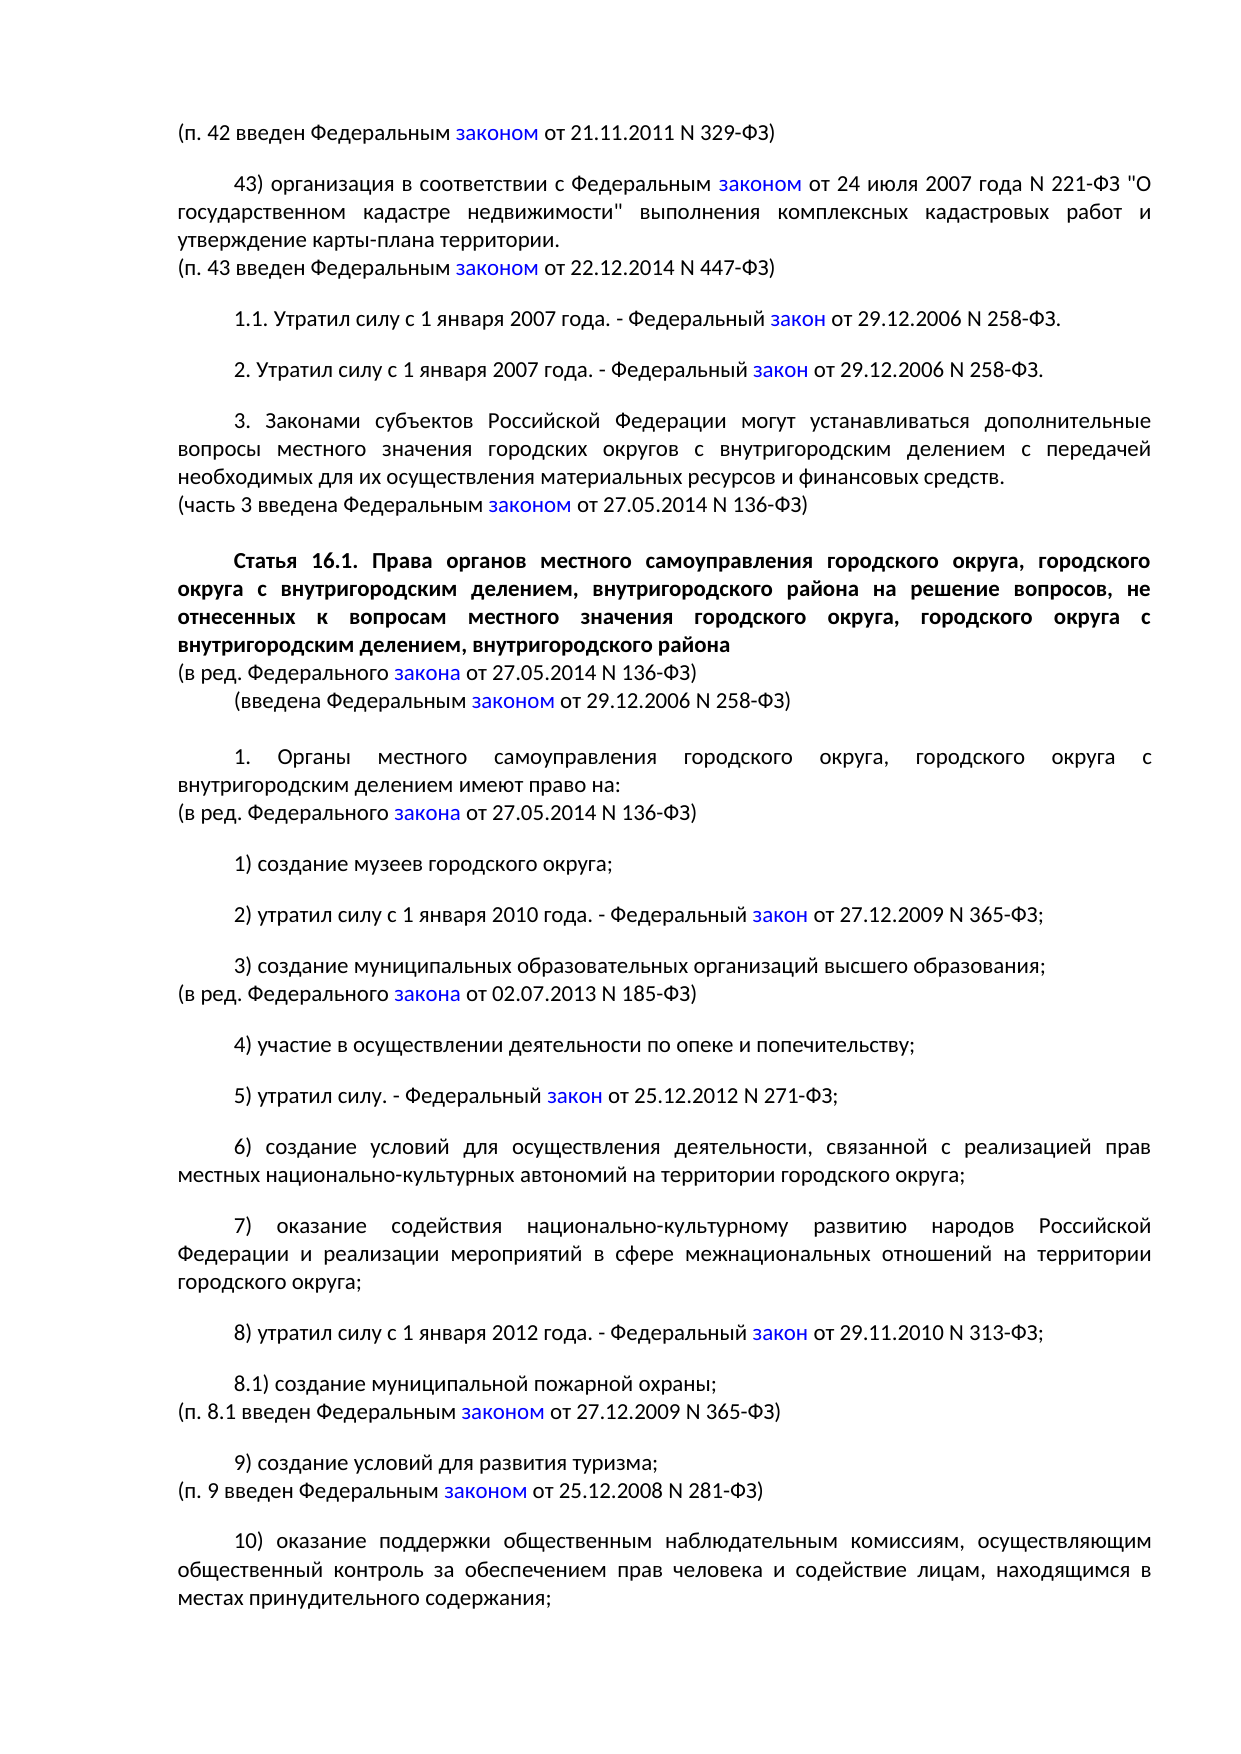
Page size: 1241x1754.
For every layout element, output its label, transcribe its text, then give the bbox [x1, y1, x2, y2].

text (в ред. Федерального закона от 27.05.2014 N 136-ФЗ) [177, 658, 1152, 686]
text 2. Утратил силу с 1 января 2007 года. - Федеральный закон от 29.12.2006 N 258-ФЗ. [177, 355, 1152, 383]
text 3) создание муниципальных образовательных организаций высшего образования; [177, 951, 1152, 979]
text (в ред. Федерального закона от 27.05.2014 N 136-ФЗ) [177, 798, 1152, 826]
title Статья 16.1. Права органов местного самоуправления городского округа, городского округа с внутригородским делением, внутригородского района на решение вопросов, не отнесенных к вопросам местного значения городского округа, городского округа с внутригородским делением, внутригородского района [177, 546, 1152, 658]
text 10) оказание поддержки общественным наблюдательным комиссиям, осуществляющим общественный контроль за обеспечением прав человека и содействие лицам, находящимся в местах принудительного содержания; [177, 1527, 1152, 1611]
text 1.1. Утратил силу с 1 января 2007 года. - Федеральный закон от 29.12.2006 N 258-ФЗ. [177, 304, 1152, 332]
text 8) утратил силу с 1 января 2012 года. - Федеральный закон от 29.11.2010 N 313-ФЗ; [177, 1318, 1152, 1346]
text 1. Органы местного самоуправления городского округа, городского округа с внутригородским делением имеют право на: [177, 742, 1152, 798]
text 8.1) создание муниципальной пожарной охраны; [177, 1369, 1152, 1397]
text (п. 9 введен Федеральным законом от 25.12.2008 N 281-ФЗ) [177, 1476, 1152, 1504]
text (п. 42 введен Федеральным законом от 21.11.2011 N 329-ФЗ) [177, 118, 1152, 146]
text (п. 43 введен Федеральным законом от 22.12.2014 N 447-ФЗ) [177, 253, 1152, 281]
text 3. Законами субъектов Российской Федерации могут устанавливаться дополнительные вопросы местного значения городских округов с внутригородским делением с передачей необходимых для их осуществления материальных ресурсов и финансовых средств. [177, 406, 1152, 490]
text (часть 3 введена Федеральным законом от 27.05.2014 N 136-ФЗ) [177, 490, 1152, 518]
text (введена Федеральным законом от 29.12.2006 N 258-ФЗ) [177, 686, 1152, 714]
text 2) утратил силу с 1 января 2010 года. - Федеральный закон от 27.12.2009 N 365-ФЗ; [177, 900, 1152, 928]
text 1) создание музеев городского округа; [177, 849, 1152, 877]
text 9) создание условий для развития туризма; [177, 1448, 1152, 1476]
text (в ред. Федерального закона от 02.07.2013 N 185-ФЗ) [177, 979, 1152, 1007]
text 6) создание условий для осуществления деятельности, связанной с реализацией прав местных национально-культурных автономий на территории городского округа; [177, 1132, 1152, 1188]
text 5) утратил силу. - Федеральный закон от 25.12.2012 N 271-ФЗ; [177, 1081, 1152, 1109]
text 4) участие в осуществлении деятельности по опеке и попечительству; [177, 1030, 1152, 1058]
text 43) организация в соответствии с Федеральным законом от 24 июля 2007 года N 221-ФЗ "О государственном кадастре недвижимости" выполнения комплексных кадастровых работ и утверждение карты-плана территории. [177, 169, 1152, 253]
text (п. 8.1 введен Федеральным законом от 27.12.2009 N 365-ФЗ) [177, 1397, 1152, 1425]
text 7) оказание содействия национально-культурному развитию народов Российской Федерации и реализации мероприятий в сфере межнациональных отношений на территории городского округа; [177, 1211, 1152, 1295]
